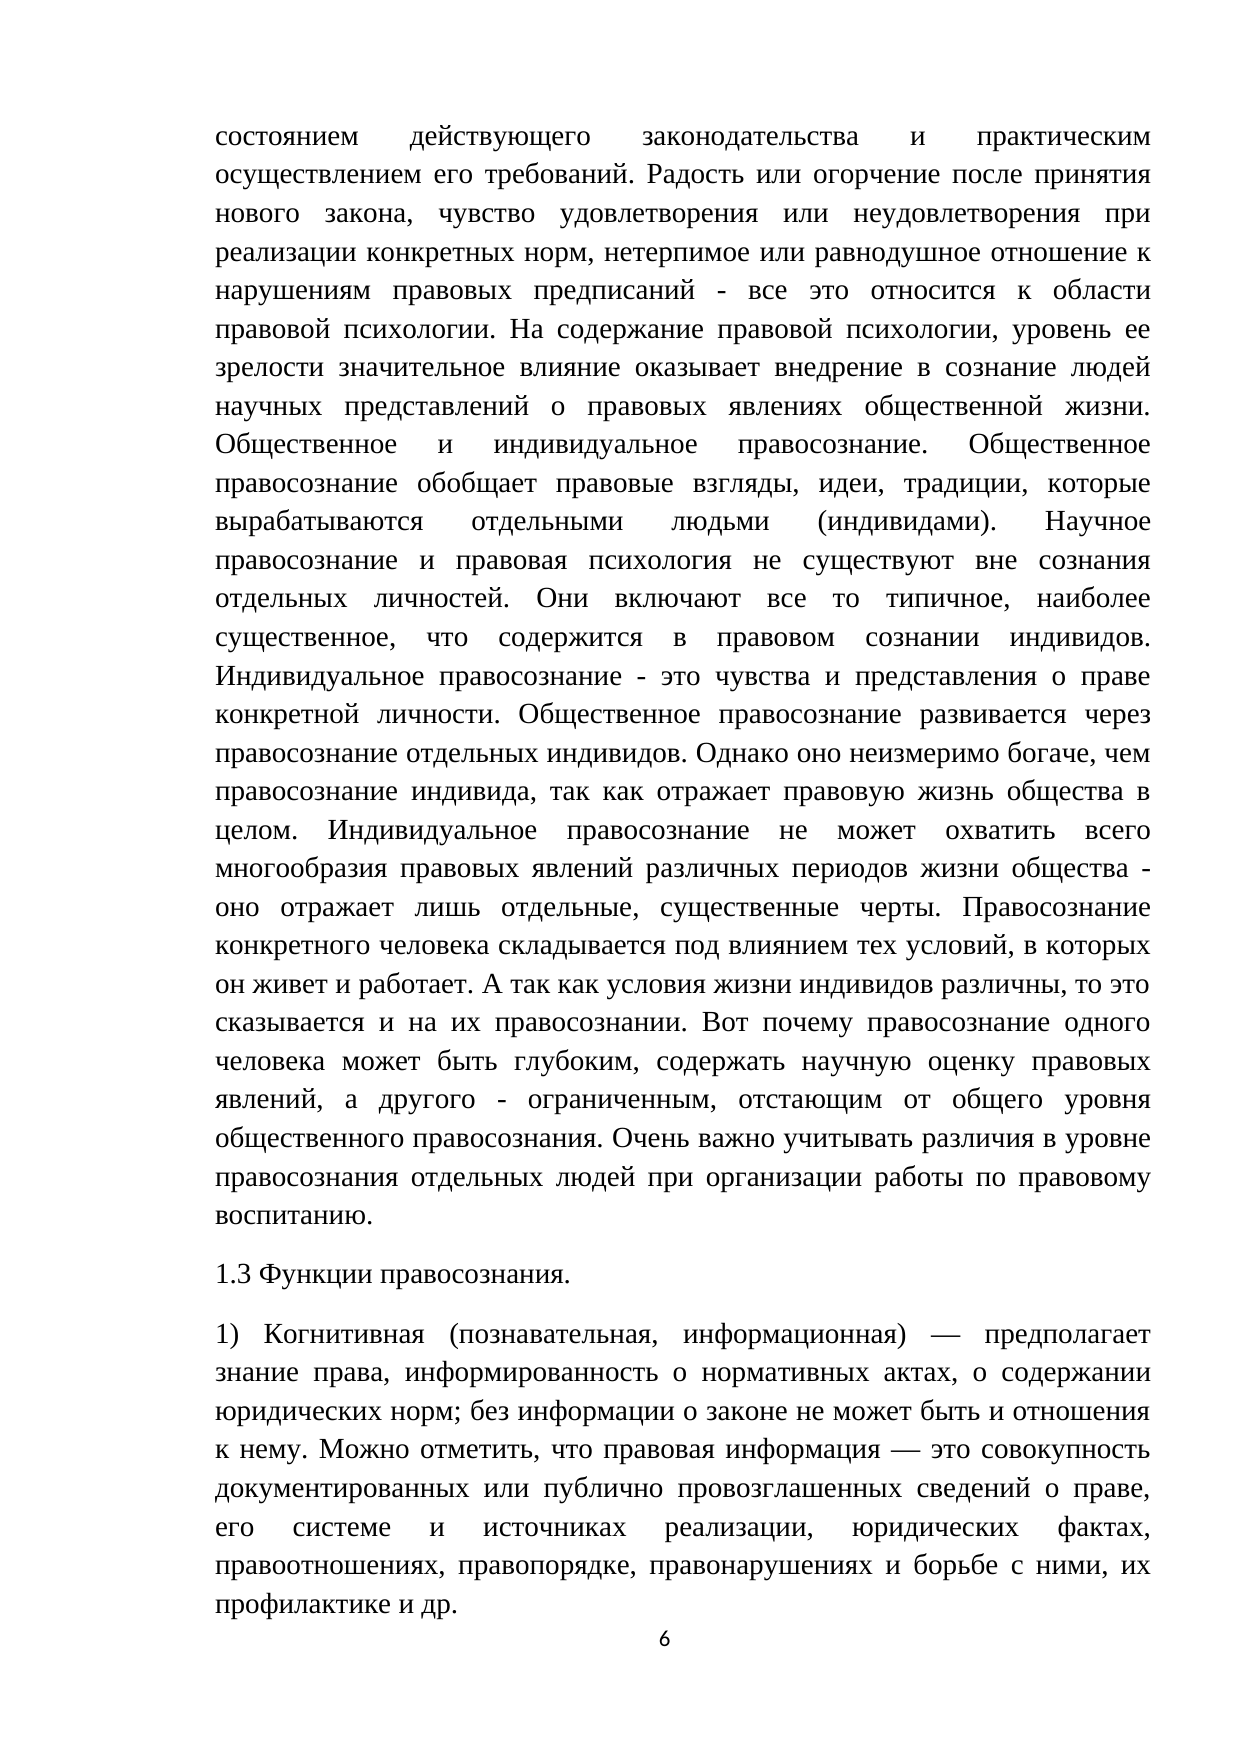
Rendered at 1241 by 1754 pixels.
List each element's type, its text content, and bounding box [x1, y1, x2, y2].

text 1.3 Функции правосознания. [215, 1257, 1152, 1290]
text 1) Когнитивная (познавательная, информационная) — предполагает знание права, информированность о нормативных актах, о содержании юридических норм; без информации о законе не может быть и отношения к нему. Можно отметить, что правовая информация — это совокупность документированных или публично провозглашенных сведений о праве, его системе и источниках реализации, юридических фактах, правоотношениях, правопорядке, правонарушениях и борьбе с ними, их профилактике и др. [215, 1316, 1152, 1619]
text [215, 118, 1152, 1231]
